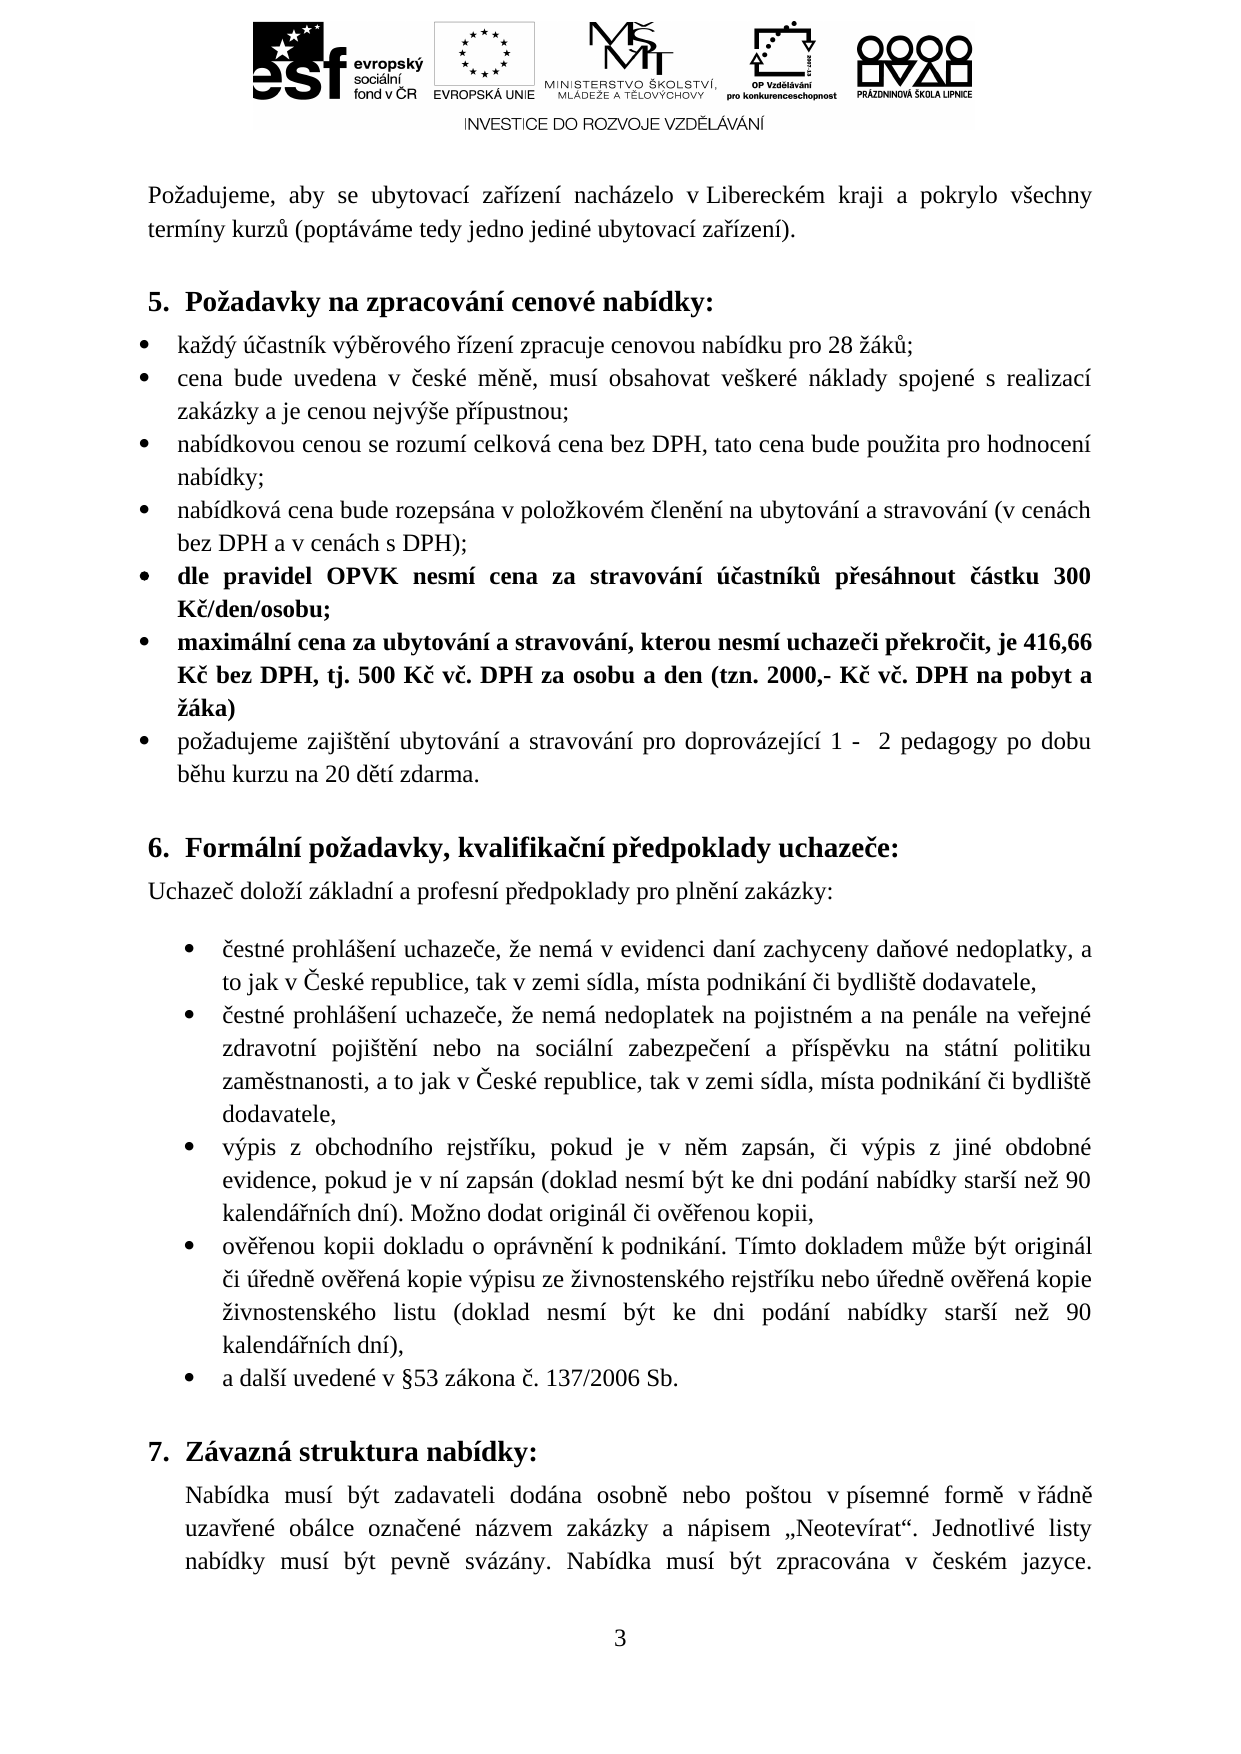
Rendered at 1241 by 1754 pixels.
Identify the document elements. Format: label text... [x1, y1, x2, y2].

list cena bude uvedena v české měně, musí obsahovat veškeré náklady spojené s realizací zakázky a je cenou nejvýše přípustnou; [140, 363, 1093, 425]
text Uchazeč doloží základní a profesní předpoklady pro plnění zakázky: [148, 876, 1093, 905]
list nabídková cena bude rozepsána v položkovém členění na ubytování a stravování (v cenách bez DPH a v cenách s DPH); [140, 495, 1093, 557]
picture [253, 21, 976, 130]
list maximální cena za ubytování a stravování, kterou nesmí uchazeči překročit, je 416,66 Kč bez DPH, tj. 500 Kč vč. DPH za osobu a den (tzn. 2000,- Kč vč. DPH na pobyt a žáka) [140, 627, 1093, 722]
list ověřenou kopii dokladu o oprávnění k podnikání. Tímto dokladem může být originál či úředně ověřená kopie výpisu ze živnostenského rejstříku nebo úředně ověřená kopie živnostenského listu (doklad nesmí být ke dni podání nabídky starší než 90 kalendářních dní), [185, 1231, 1093, 1359]
text Závazná struktura nabídky: [148, 1434, 1093, 1467]
list požadujeme zajištění ubytování a stravování pro doprovázející 1 - 2 pedagogy po dobu běhu kurzu na 20 dětí zdarma. [140, 726, 1093, 788]
text Požadavky na zpracování cenové nabídky: [148, 284, 1093, 318]
text Formální požadavky, kvalifikační předpoklady uchazeče: [148, 830, 1093, 863]
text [185, 1480, 1093, 1574]
list čestné prohlášení uchazeče, že nemá v evidenci daní zachyceny daňové nedoplatky, a to jak v České republice, tak v zemi sídla, místa podnikání či bydliště dodavatele, [185, 934, 1093, 996]
text Požadujeme, aby se ubytovací zařízení nacházelo v Libereckém kraji a pokrylo všechny termíny kurzů (poptáváme tedy jedno jediné ubytovací zařízení). [148, 181, 1093, 242]
list čestné prohlášení uchazeče, že nemá nedoplatek na pojistném a na penále na veřejné zdravotní pojištění nebo na sociální zabezpečení a příspěvku na státní politiku zaměstnanosti, a to jak v České republice, tak v zemi sídla, místa podnikání či bydliště dodavatele, [185, 1000, 1093, 1128]
list dle pravidel OPVK nesmí cena za stravování účastníků přesáhnout částku 300 Kč/den/osobu; [140, 561, 1093, 623]
list nabídkovou cenou se rozumí celková cena bez DPH, tato cena bude použita pro hodnocení nabídky; [140, 429, 1093, 491]
list výpis z obchodního rejstříku, pokud je v něm zapsán, či výpis z jiné obdobné evidence, pokud je v ní zapsán (doklad nesmí být ke dni podání nabídky starší než 90 kalendářních dní). Možno dodat originál či ověřenou kopii, [185, 1132, 1093, 1227]
list a další uvedené v §53 zákona č. 137/2006 Sb. [185, 1363, 1093, 1392]
list každý účastník výběrového řízení zpracuje cenovou nabídku pro 28 žáků; [140, 330, 1093, 359]
